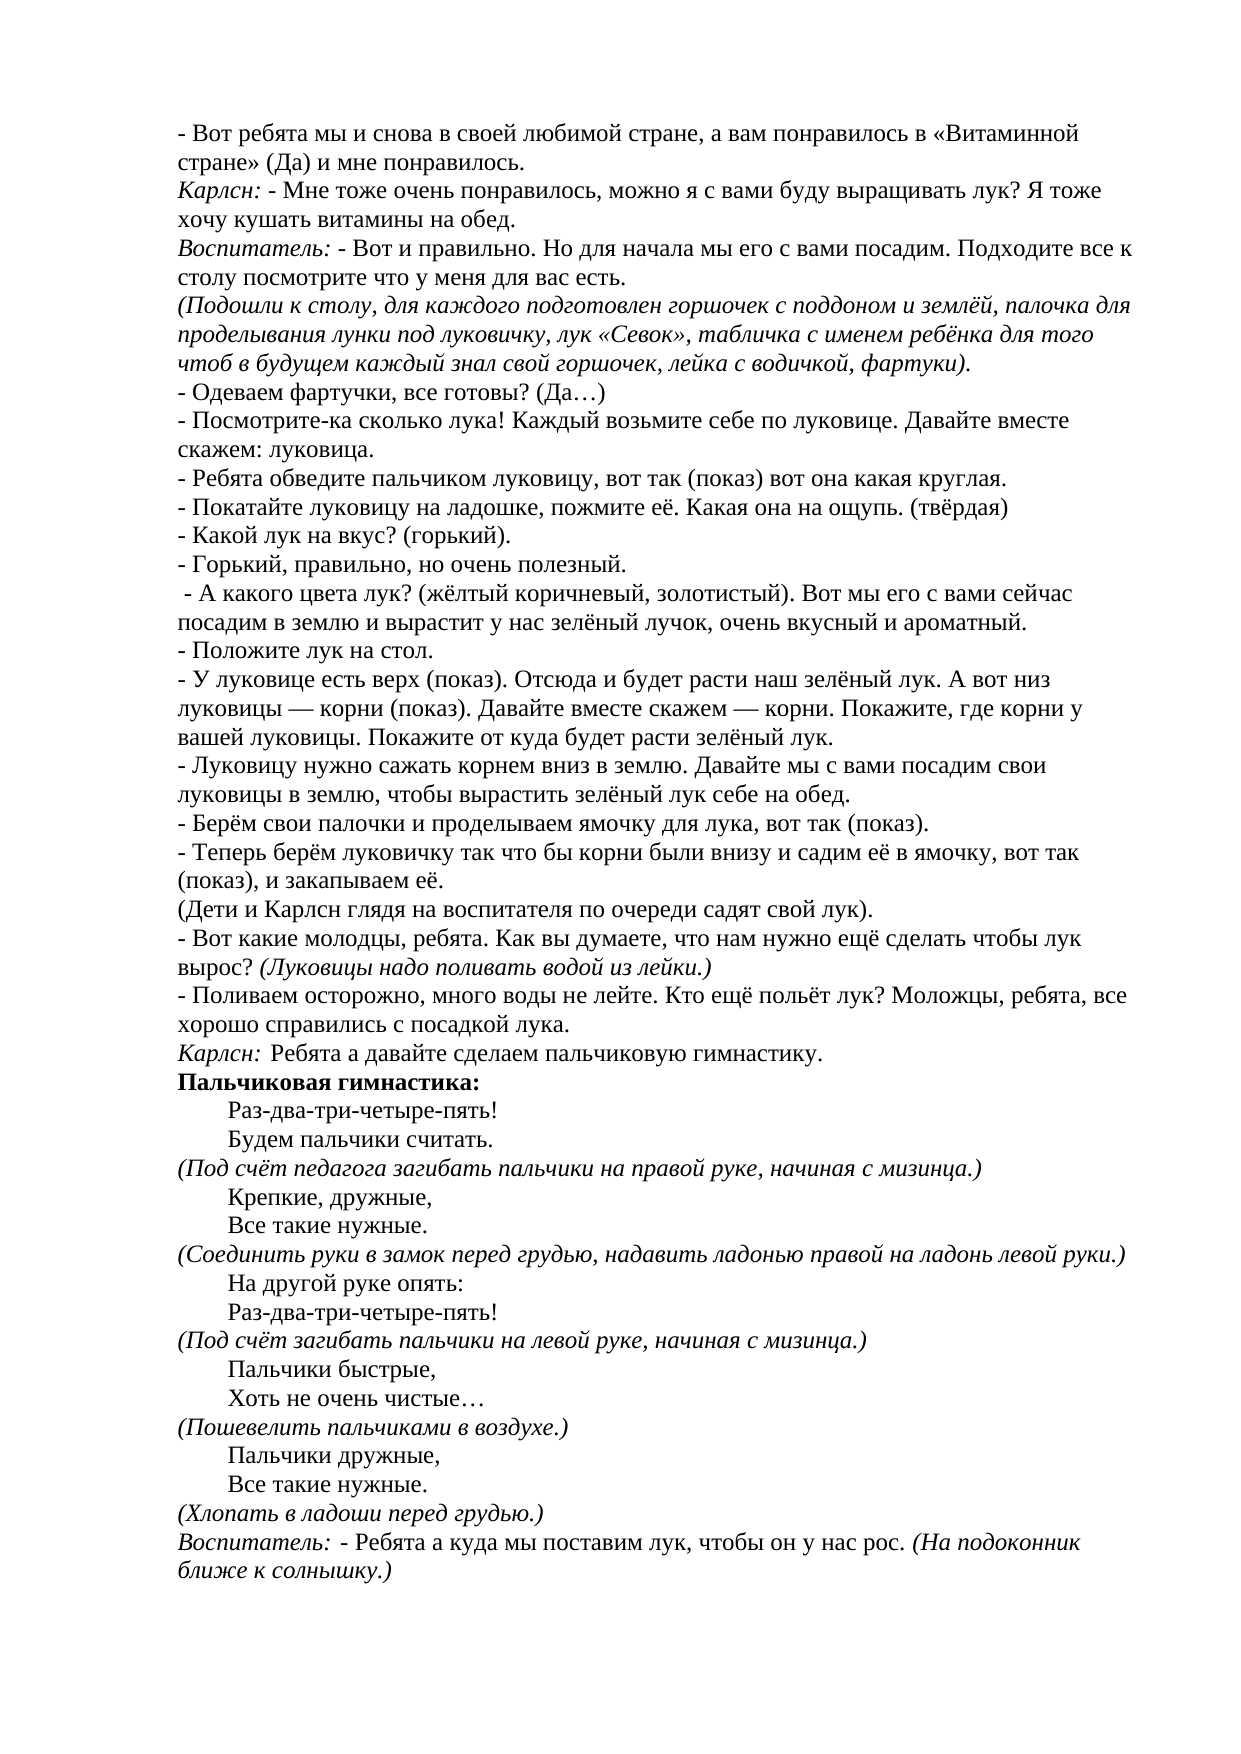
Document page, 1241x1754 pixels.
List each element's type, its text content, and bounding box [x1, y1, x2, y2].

text - Вот ребята мы и снова в своей любимой стране, а вам понравилось в «Витаминной стране» (Да) и мне понравилось. [177, 118, 1152, 176]
text - Посмотрите-ка сколько лука! Каждый возьмите себе по луковице. Давайте вместе скажем: луковица. [177, 406, 1152, 463]
text Все такие нужные. [177, 1469, 1152, 1498]
text Раз-два-три-четыре-пять! [177, 1297, 1152, 1326]
text - Горький, правильно, но очень полезный. [177, 549, 1152, 578]
text - Покатайте луковицу на ладошке, пожмите её. Какая она на ощупь. (твёрдая) [177, 492, 1152, 521]
text Хоть не очень чистые… [177, 1383, 1152, 1412]
text Все такие нужные. [177, 1211, 1152, 1239]
text Пальчиковая гимнастика: [177, 1067, 1152, 1096]
text (Хлопать в ладоши перед грудью.) [177, 1498, 1152, 1527]
text На другой руке опять: [177, 1268, 1152, 1297]
text - Берём свои палочки и проделываем ямочку для лука, вот так (показ). [177, 808, 1152, 837]
text (Под счёт загибать пальчики на левой руке, начиная с мизинца.) [177, 1326, 1152, 1354]
text Раз-два-три-четыре-пять! [177, 1096, 1152, 1124]
text Крепкие, дружные, [177, 1182, 1152, 1211]
text Воспитатель: - Вот и правильно. Но для начала мы его с вами посадим. Подходите все к столу посмотрите что у меня для вас есть. [177, 233, 1152, 291]
text - Поливаем осторожно, много воды не лейте. Кто ещё польёт лук? Моложцы, ребята, все хорошо справились с посадкой лука. [177, 981, 1152, 1038]
text - Вот какие молодцы, ребята. Как вы думаете, что нам нужно ещё сделать чтобы лук вырос? (Луковицы надо поливать водой из лейки.) [177, 923, 1152, 981]
text Карлсн: Ребята а давайте сделаем пальчиковую гимнастику. [177, 1038, 1152, 1067]
text Пальчики быстрые, [177, 1354, 1152, 1383]
text (Дети и Карлсн глядя на воспитателя по очереди садят свой лук). [177, 894, 1152, 923]
text - Теперь берём луковичку так что бы корни были внизу и садим её в ямочку, вот так (показ), и закапываем её. [177, 837, 1152, 894]
text - Положите лук на стол. [177, 636, 1152, 664]
text - Ребята обведите пальчиком луковицу, вот так (показ) вот она какая круглая. [177, 463, 1152, 492]
text (Подошли к столу, для каждого подготовлен горшочек с поддоном и землёй, палочка для проделывания лунки под луковичку, лук «Севок», табличка с именем ребёнка для того чтоб в будущем каждый знал свой горшочек, лейка с водичкой, фартуки). [177, 291, 1152, 377]
text Будем пальчики считать. [177, 1124, 1152, 1153]
text (Пошевелить пальчиками в воздухе.) [177, 1412, 1152, 1441]
text Пальчики дружные, [177, 1441, 1152, 1469]
text - Какой лук на вкус? (горький). [177, 521, 1152, 549]
text (Соединить руки в замок перед грудью, надавить ладонью правой на ладонь левой руки.) [177, 1239, 1152, 1268]
text (Под счёт педагога загибать пальчики на правой руке, начиная с мизинца.) [177, 1153, 1152, 1182]
text - Луковицу нужно сажать корнем вниз в землю. Давайте мы с вами посадим свои луковицы в землю, чтобы вырастить зелёный лук себе на обед. [177, 751, 1152, 808]
text Карлсн: - Мне тоже очень понравилось, можно я с вами буду выращивать лук? Я тоже хочу кушать витамины на обед. [177, 176, 1152, 233]
text - А какого цвета лук? (жёлтый коричневый, золотистый). Вот мы его с вами сейчас посадим в землю и вырастит у нас зелёный лучок, очень вкусный и ароматный. [177, 578, 1152, 636]
text - У луковице есть верх (показ). Отсюда и будет расти наш зелёный лук. А вот низ луковицы — корни (показ). Давайте вместе скажем — корни. Покажите, где корни у вашей луковицы. Покажите от куда будет расти зелёный лук. [177, 664, 1152, 751]
text - Одеваем фартучки, все готовы? (Да…) [177, 377, 1152, 406]
text Воспитатель: - Ребята а куда мы поставим лук, чтобы он у нас рос. (На подоконник ближе к солнышку.) [177, 1527, 1152, 1584]
